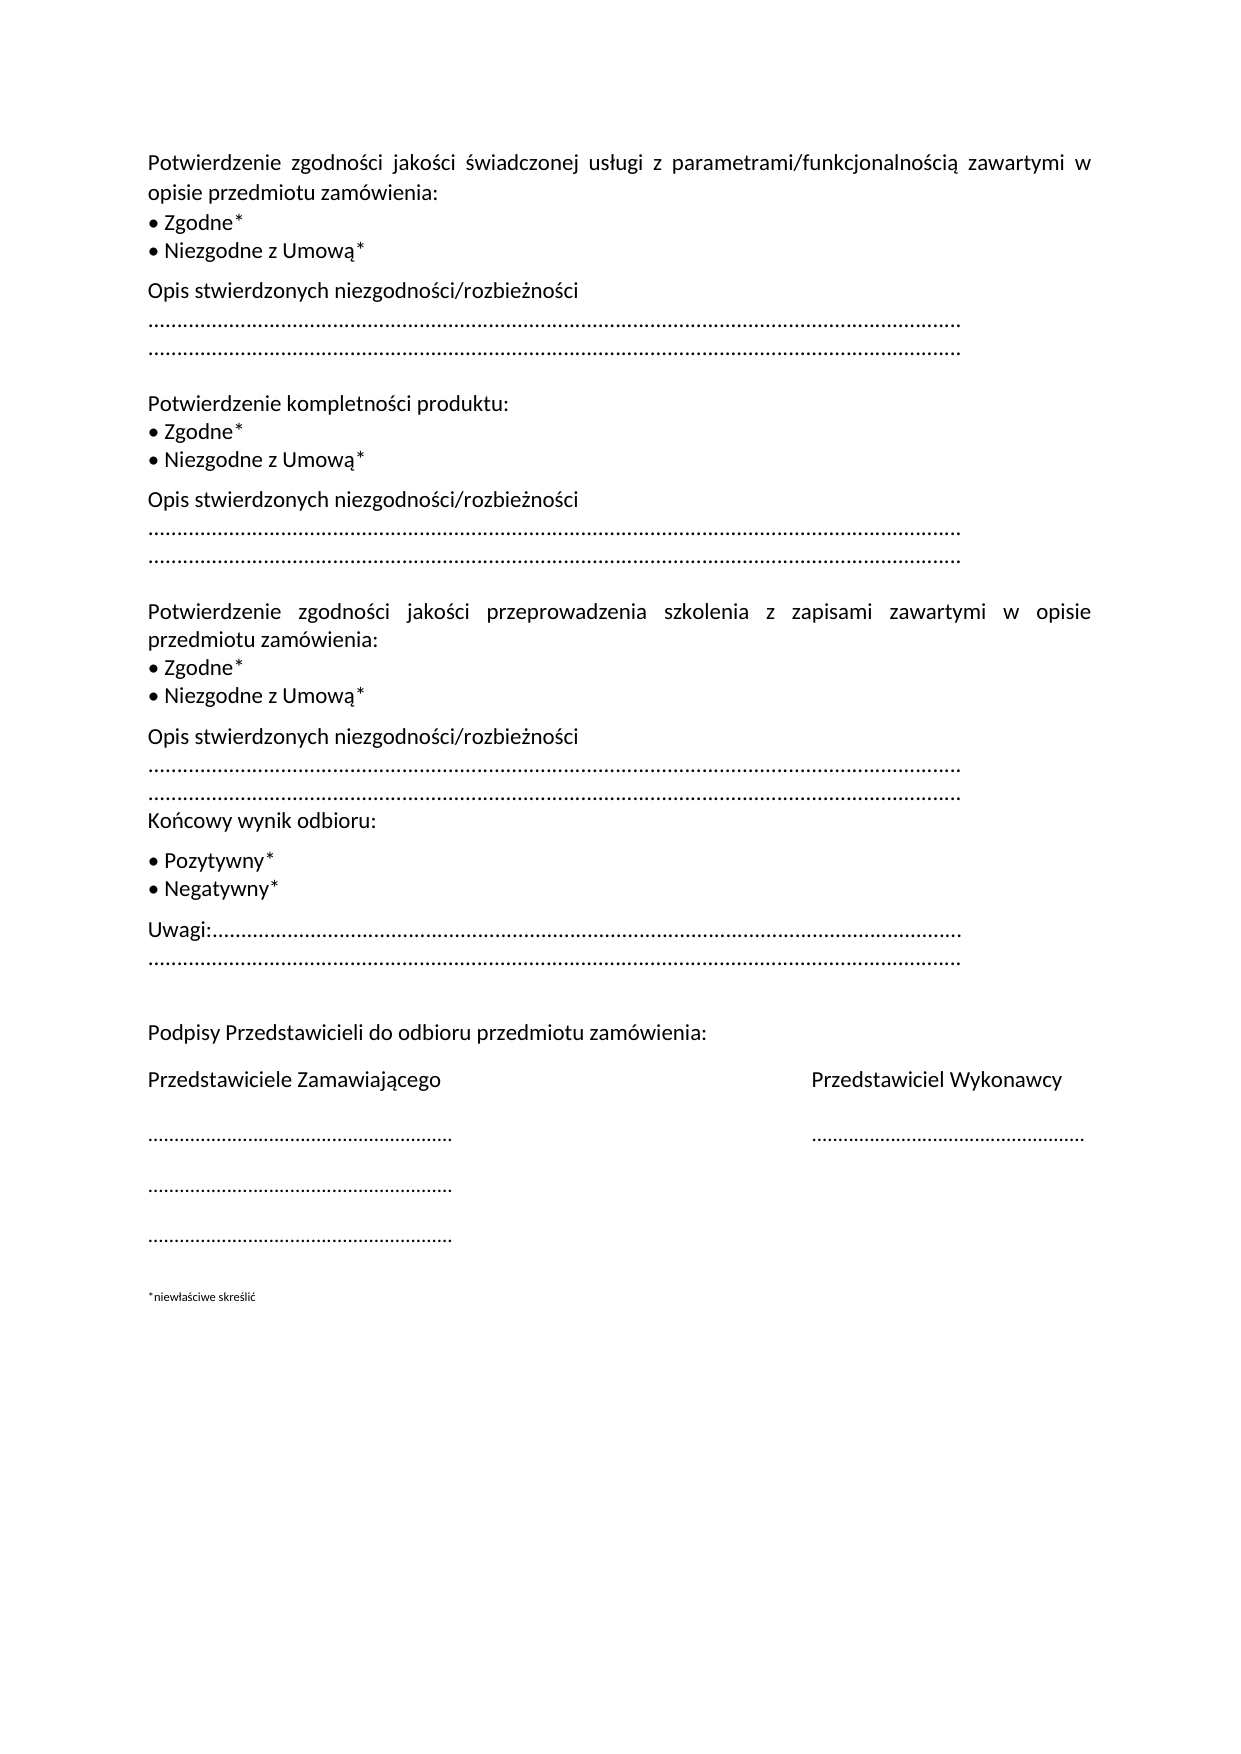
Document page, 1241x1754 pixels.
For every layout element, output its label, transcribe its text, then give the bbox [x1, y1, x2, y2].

text • Zgodne* [148, 417, 1093, 445]
text .......................................................... [148, 1223, 1093, 1248]
text .......................................................... [148, 1172, 1093, 1197]
text Opis stwierdzonych niezgodności/rozbieżności [148, 485, 1093, 513]
text Potwierdzenie zgodności jakości przeprowadzenia szkolenia z zapisami zawartymi w opisie przedmiotu zamówienia: [148, 597, 1093, 653]
text • Zgodne* [148, 653, 1093, 681]
text Przedstawiciele Zamawiającego Przedstawiciel Wykonawcy [148, 1065, 1093, 1093]
text Opis stwierdzonych niezgodności/rozbieżności [148, 722, 1093, 750]
text Podpisy Przedstawicieli do odbioru przedmiotu zamówienia: [148, 1018, 1093, 1046]
text ............................................................................................................................................. [148, 750, 1093, 778]
text *niewłaściwe skreślić [148, 1289, 1093, 1304]
text ............................................................................................................................................. [148, 541, 1093, 569]
text • Pozytywny* [148, 847, 1093, 874]
text ............................................................................................................................................. [148, 333, 1093, 361]
text ............................................................................................................................................. [148, 513, 1093, 541]
text Opis stwierdzonych niezgodności/rozbieżności [148, 277, 1093, 305]
text • Niezgodne z Umową* [148, 445, 1093, 473]
text • Niezgodne z Umową* [148, 681, 1093, 709]
text • Negatywny* [148, 874, 1093, 903]
text Końcowy wynik odbioru: [148, 806, 1093, 834]
text Potwierdzenie zgodności jakości świadczonej usługi z parametrami/funkcjonalnością zawartymi w opisie przedmiotu zamówienia: [148, 148, 1093, 206]
text ............................................................................................................................................. [148, 305, 1093, 333]
text Potwierdzenie kompletności produktu: [148, 389, 1093, 417]
text • Zgodne* [148, 208, 1093, 236]
text ............................................................................................................................................. [148, 778, 1093, 806]
text ............................................................................................................................................. [148, 943, 1093, 971]
text Uwagi:.................................................................................................................................. [148, 915, 1093, 943]
text .......................................................... .................................................... [148, 1121, 1093, 1146]
text • Niezgodne z Umową* [148, 236, 1093, 264]
